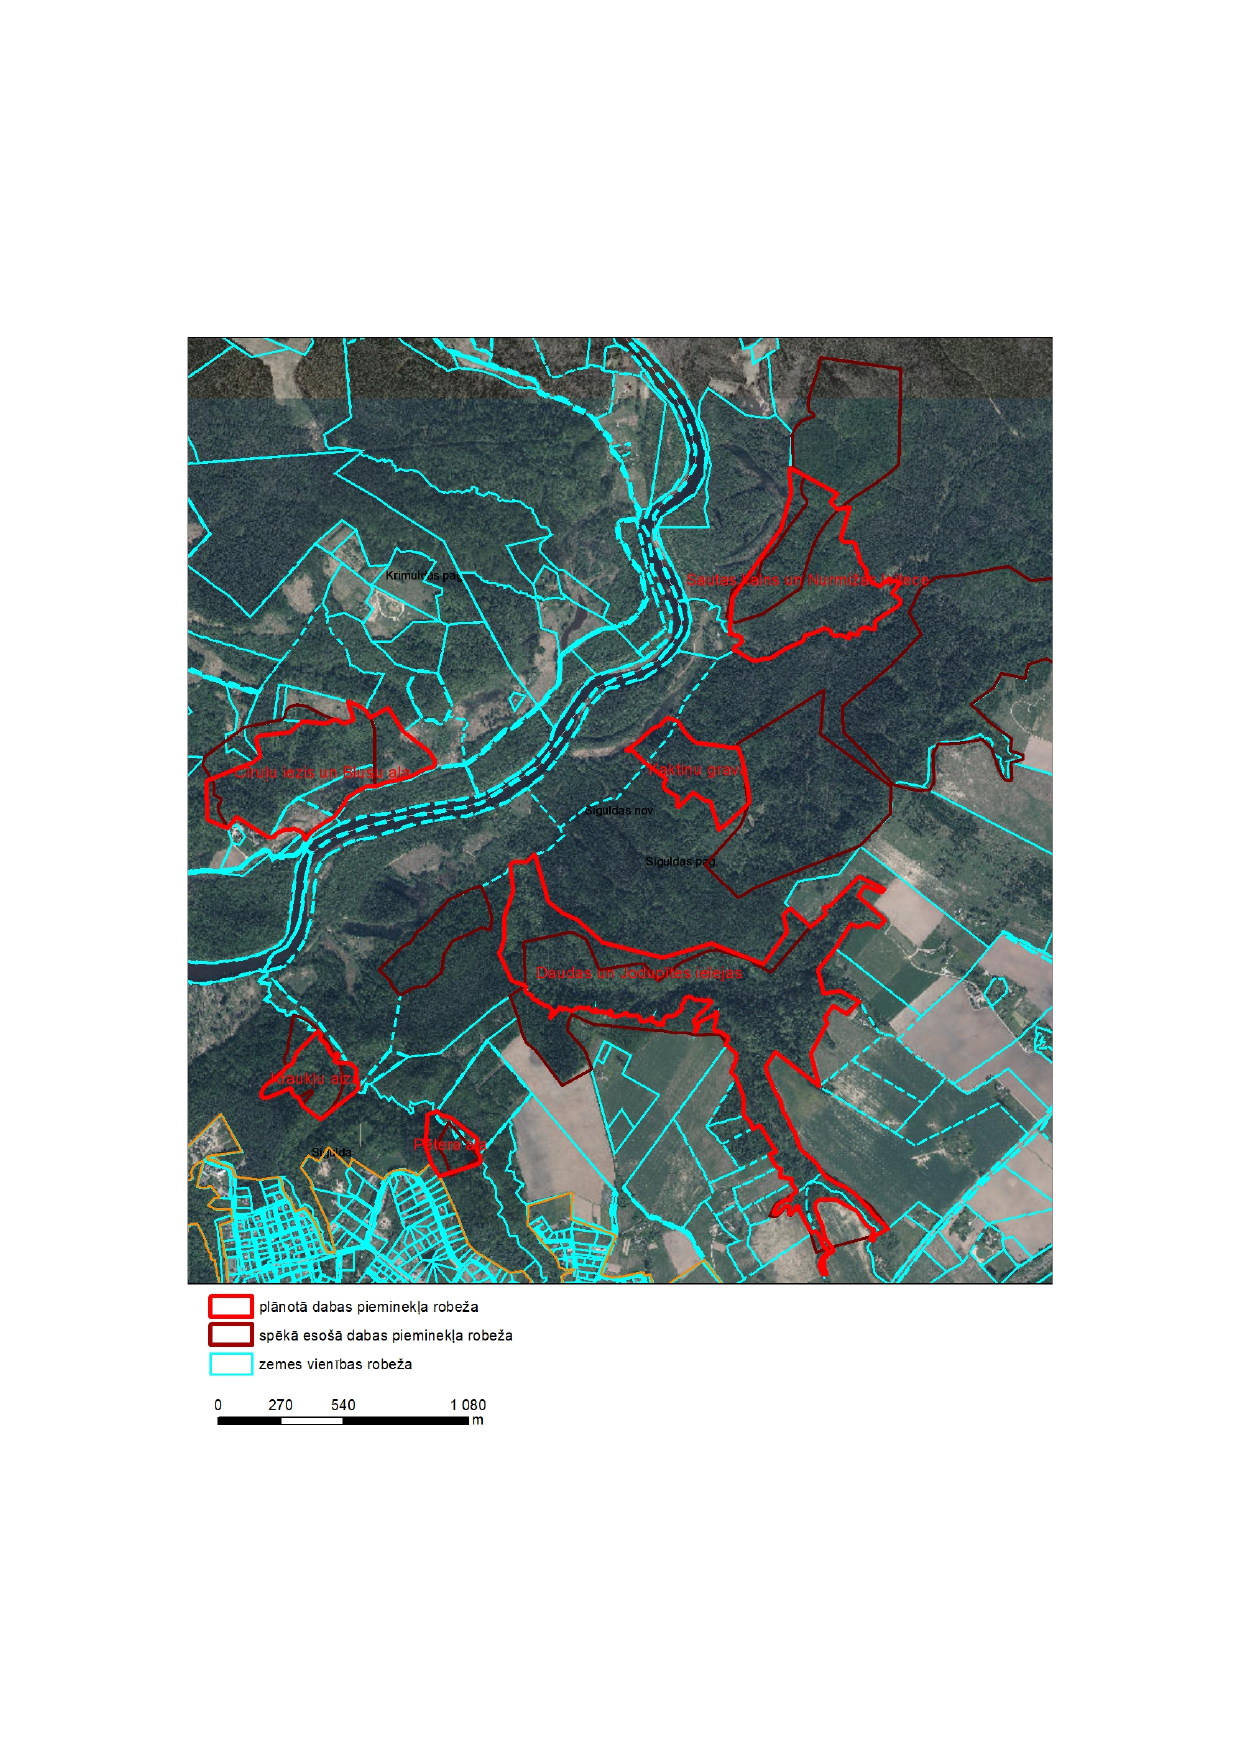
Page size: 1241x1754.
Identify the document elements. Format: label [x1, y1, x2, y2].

picture [187, 337, 1053, 1427]
